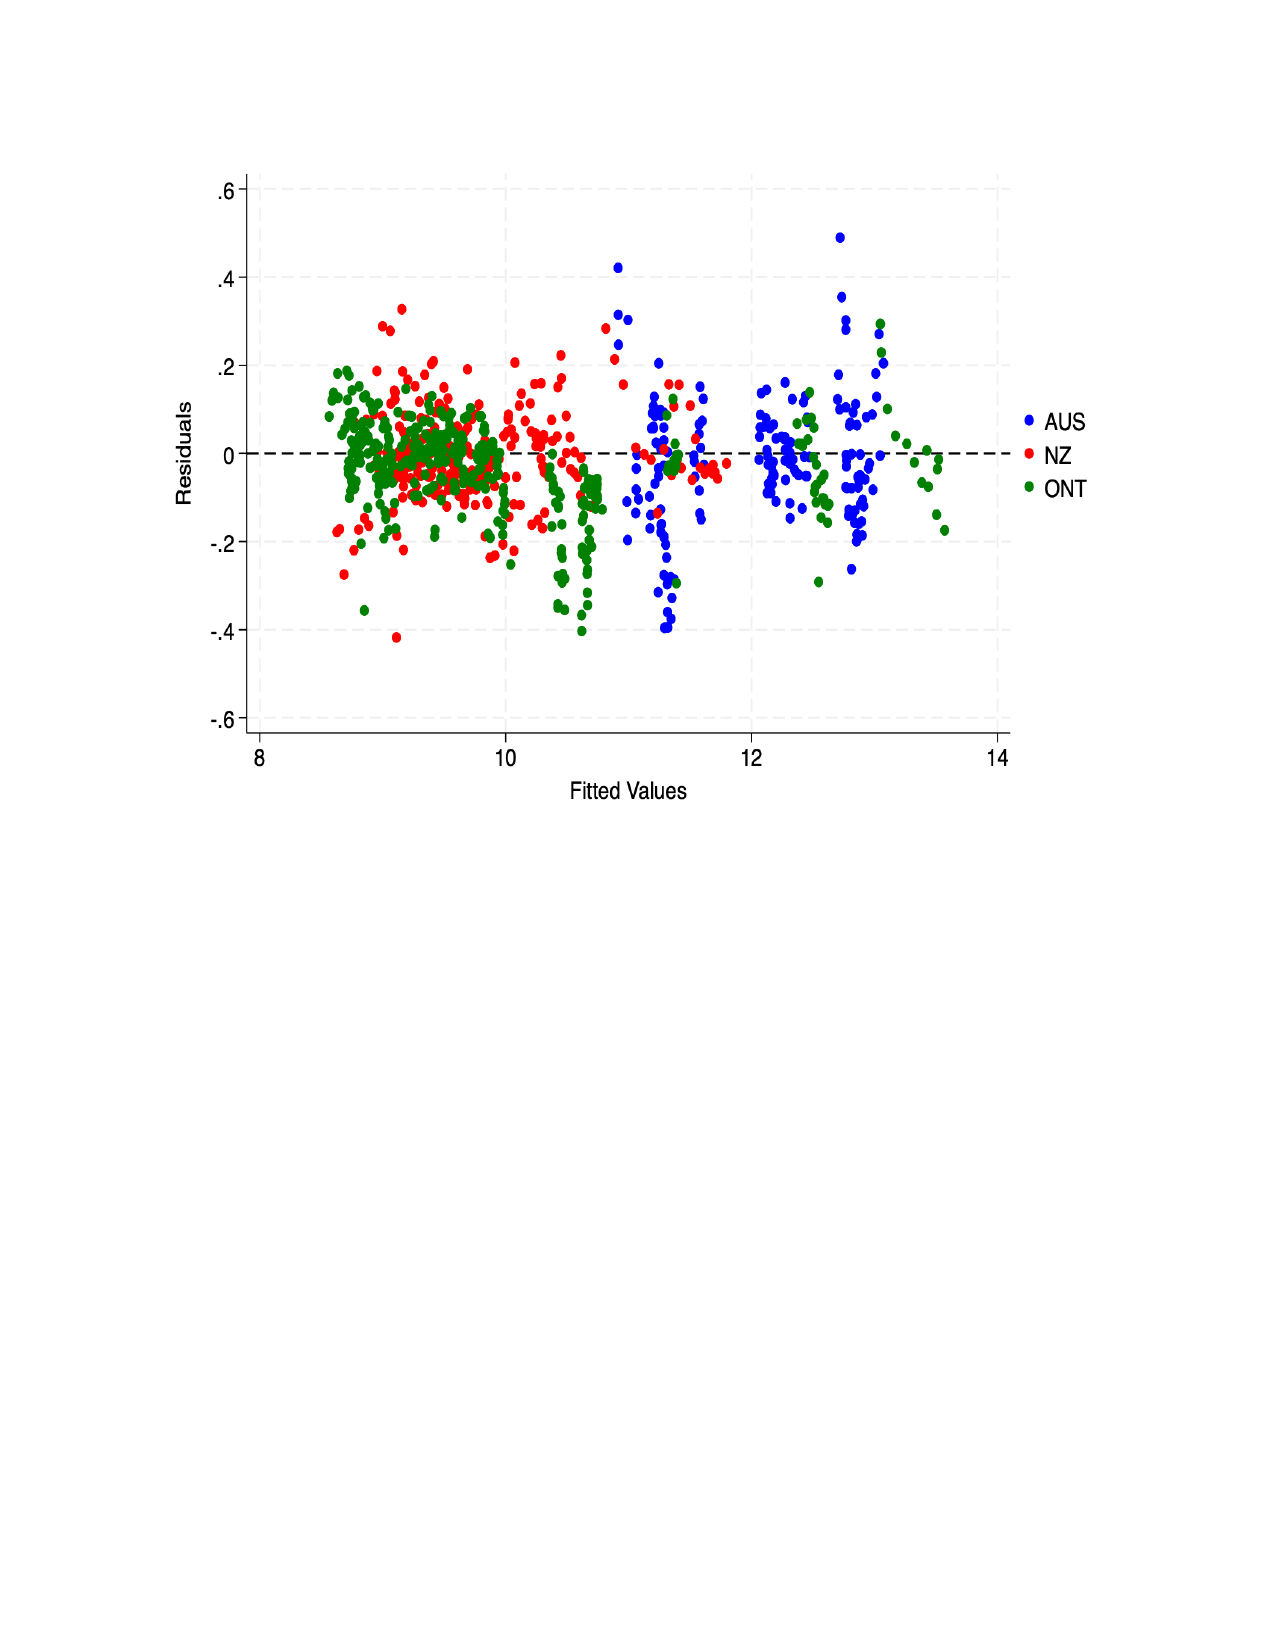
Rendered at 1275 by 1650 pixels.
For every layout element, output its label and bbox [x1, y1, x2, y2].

picture [150, 150, 1125, 833]
